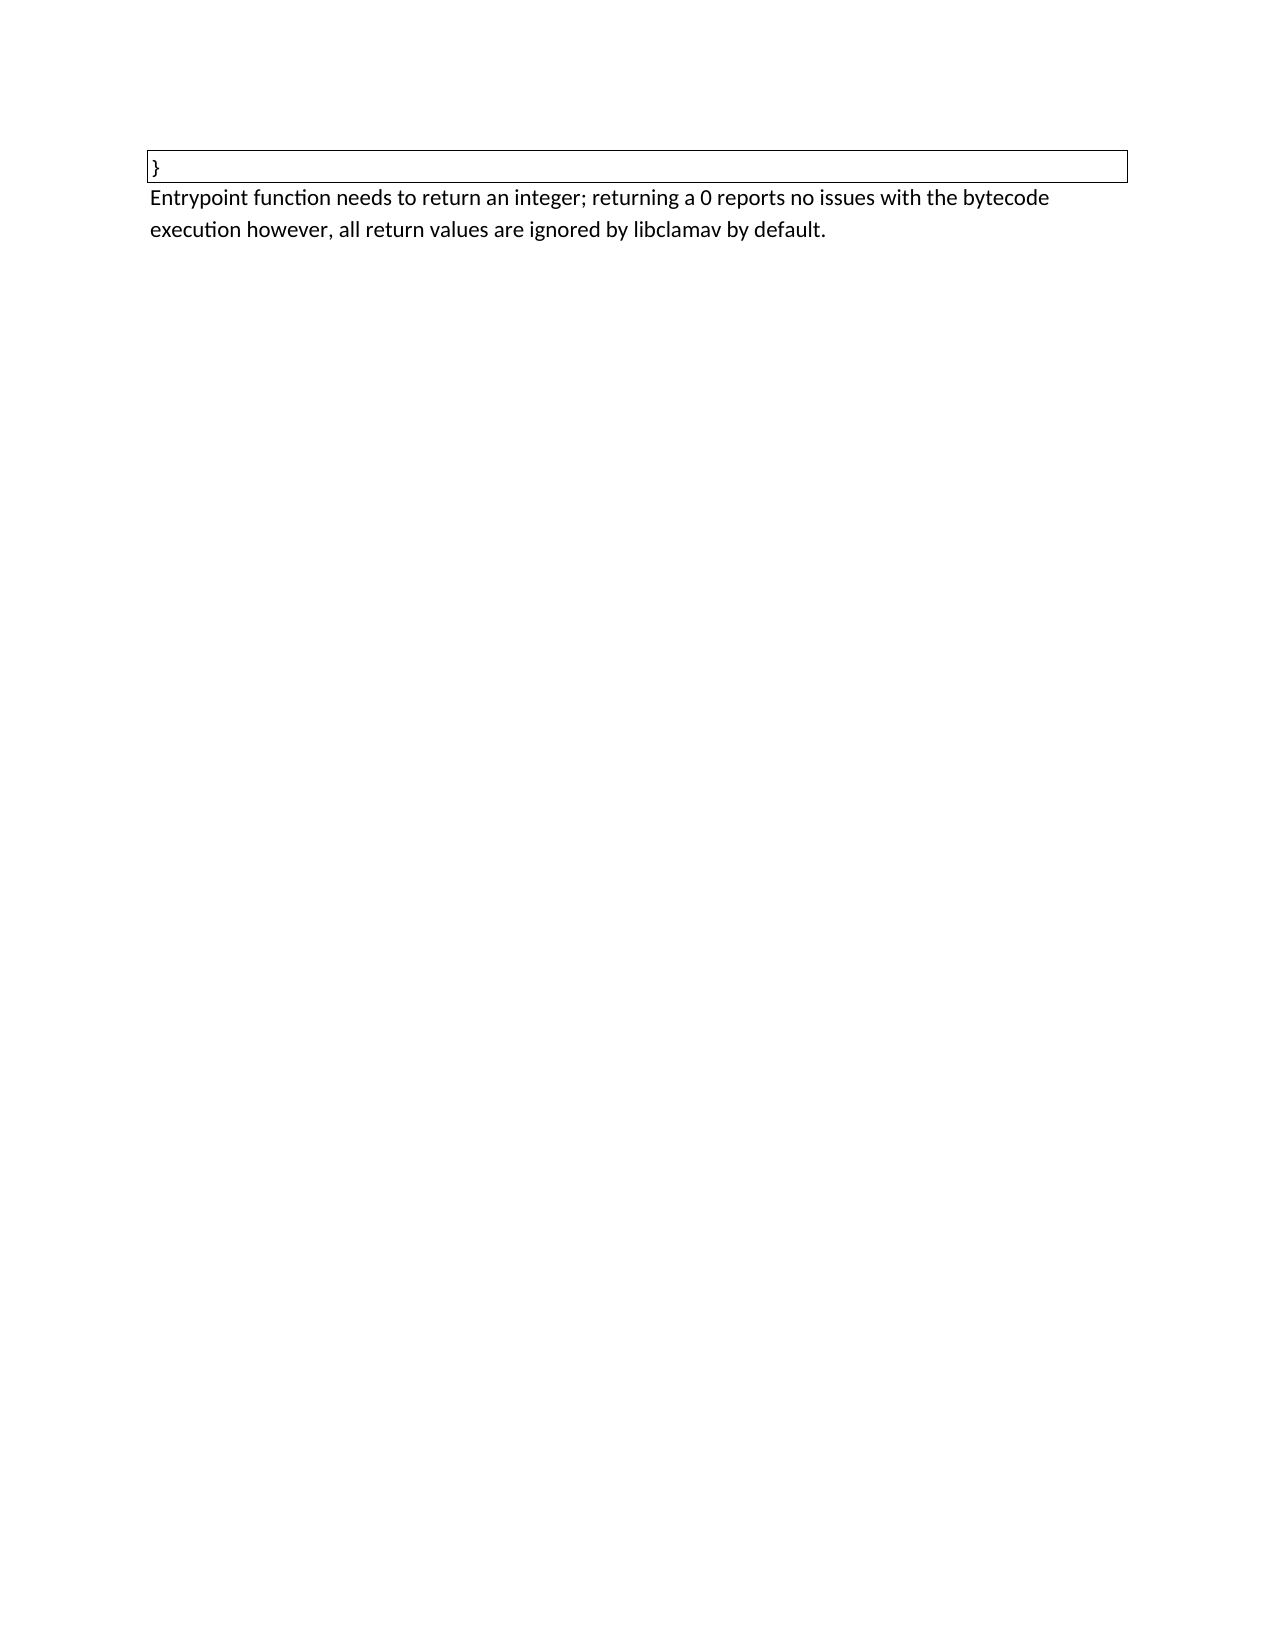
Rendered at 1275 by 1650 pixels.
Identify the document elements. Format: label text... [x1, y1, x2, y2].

text } [148, 151, 1127, 182]
text Entrypoint function needs to return an integer; returning a 0 reports no issues with the bytecode execution however, all return values are ignored by libclamav by default. [150, 183, 1125, 243]
